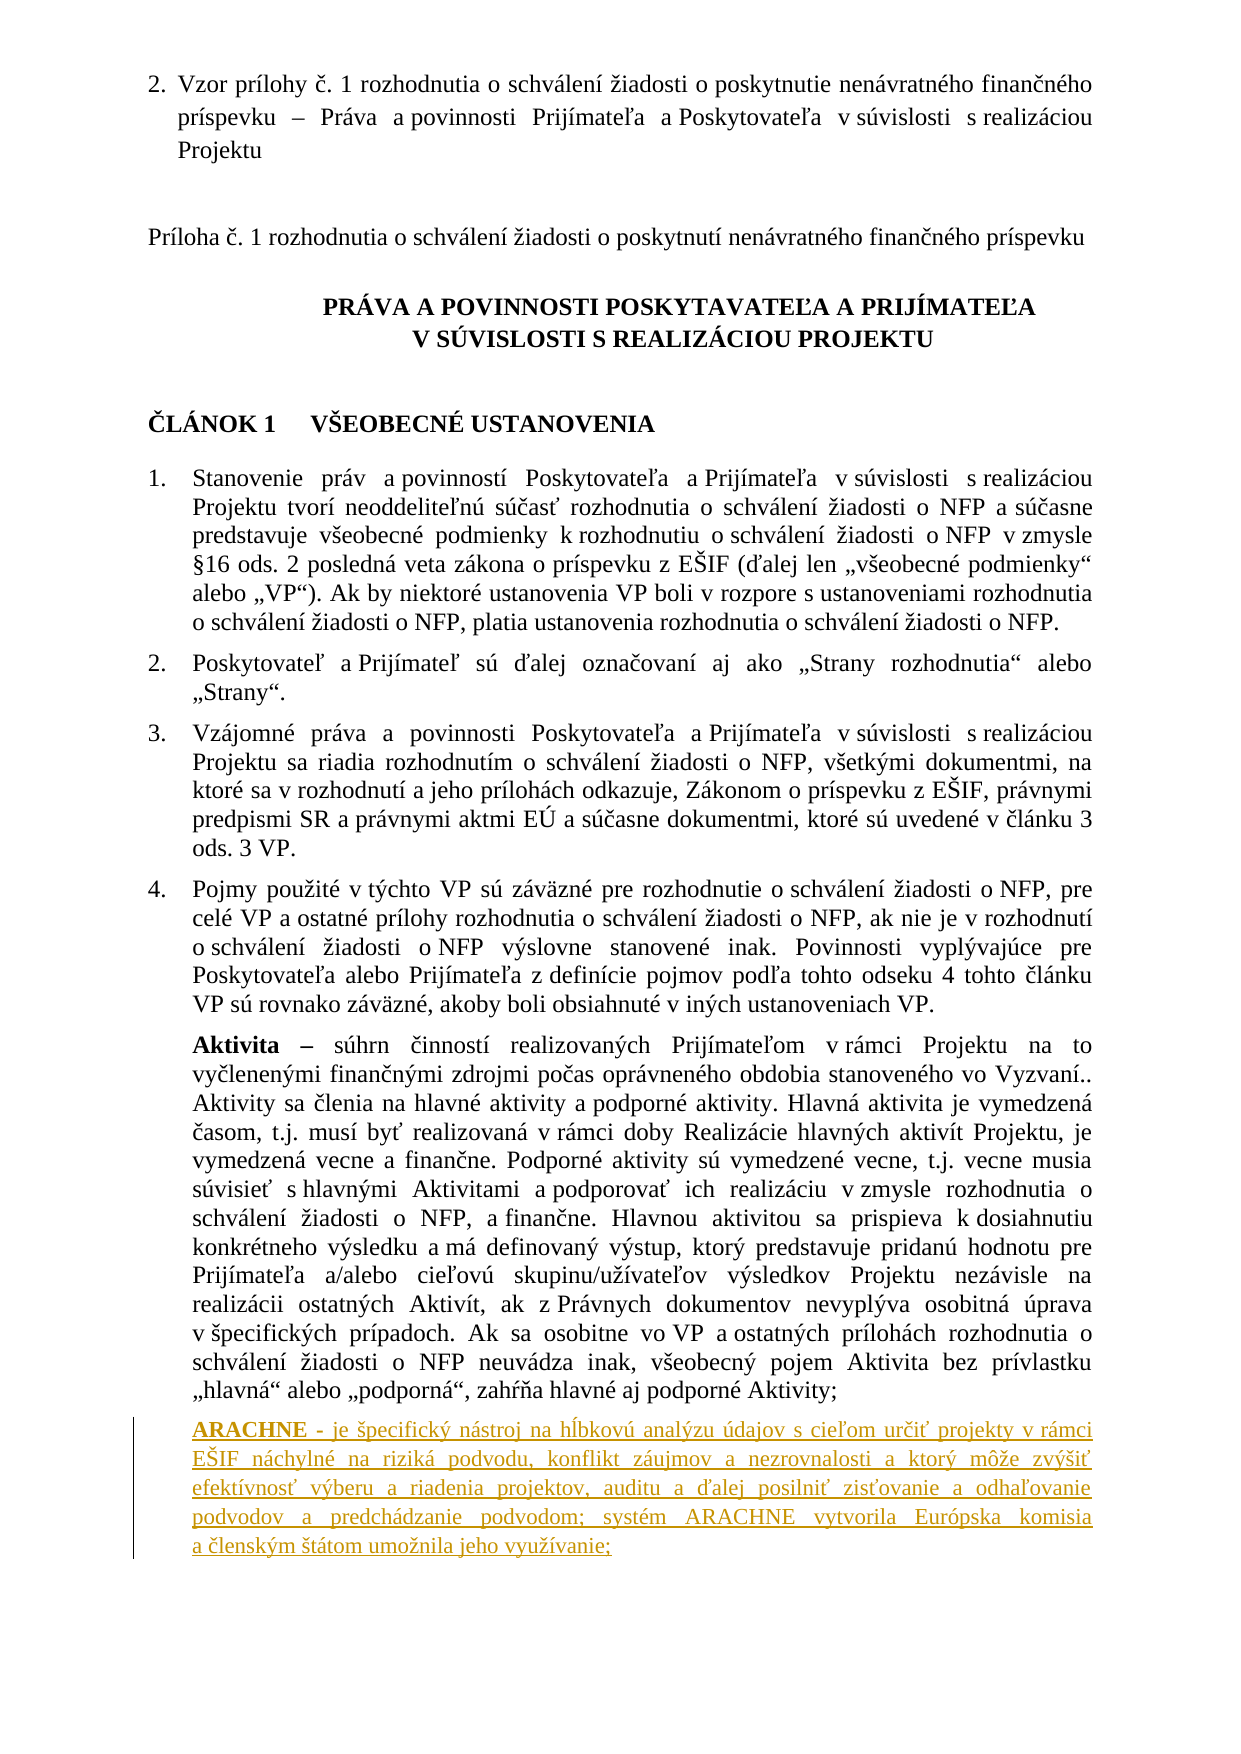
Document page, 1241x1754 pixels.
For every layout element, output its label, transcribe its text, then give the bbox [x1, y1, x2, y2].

list Poskytovateľ a Prijímateľ sú ďalej označovaní aj ako „Strany rozhodnutia“ alebo „Strany“. [148, 648, 1093, 705]
list Vzájomné práva a povinnosti Poskytovateľa a Prijímateľa v súvislosti s realizáciou Projektu sa riadia rozhodnutím o schválení žiadosti o NFP, všetkými dokumentmi, na ktoré sa v rozhodnutí a jeho prílohách odkazuje, Zákonom o príspevku z EŠIF, právnymi predpismi SR a právnymi aktmi EÚ a súčasne dokumentmi, ktoré sú uvedené v článku 3 ods. 3 VP. [148, 718, 1093, 862]
text Príloha č. 1 rozhodnutia o schválení žiadosti o poskytnutí nenávratného finančného príspevku [148, 222, 1093, 251]
text PRÁVA A POVINNOSTI POSKYTAVATEĽA A PRIJÍMATEĽA V SÚVISLOSTI S REALIZÁCIOU PROJEKTU [148, 292, 1093, 352]
list Pojmy použité v týchto VP sú záväzné pre rozhodnutie o schválení žiadosti o NFP, pre celé VP a ostatné prílohy rozhodnutia o schválení žiadosti o NFP, ak nie je v rozhodnutí o schválení žiadosti o NFP výslovne stanovené inak. Povinnosti vyplývajúce pre Poskytovateľa alebo Prijímateľa z definície pojmov podľa tohto odseku 4 tohto článku VP sú rovnako záväzné, akoby boli obsiahnuté v iných ustanoveniach VP. [148, 874, 1093, 1018]
text Aktivita – súhrn činností realizovaných Prijímateľom v rámci Projektu na to vyčlenenými finančnými zdrojmi počas oprávneného obdobia stanoveného vo Vyzvaní.. Aktivity sa členia na hlavné aktivity a podporné aktivity. Hlavná aktivita je vymedzená časom, t.j. musí byť realizovaná v rámci doby Realizácie hlavných aktivít Projektu, je vymedzená vecne a finančne. Podporné aktivity sú vymedzené vecne, t.j. vecne musia súvisieť s hlavnými Aktivitami a podporovať ich realizáciu v zmysle rozhodnutia o schválení žiadosti o NFP, a finančne. Hlavnou aktivitou sa prispieva k dosiahnutiu konkrétneho výsledku a má definovaný výstup, ktorý predstavuje pridanú hodnotu pre Prijímateľa a/alebo cieľovú skupinu/užívateľov výsledkov Projektu nezávisle na realizácii ostatných Aktivít, ak z Právnych dokumentov nevyplýva osobitná úprava v špecifických prípadoch. Ak sa osobitne vo VP a ostatných prílohách rozhodnutia o schválení žiadosti o NFP neuvádza inak, všeobecný pojem Aktivita bez prívlastku „hlavná“ alebo „podporná“, zahŕňa hlavné aj podporné Aktivity; [192, 1030, 1093, 1404]
list Stanovenie práv a povinností Poskytovateľa a Prijímateľa v súvislosti s realizáciou Projektu tvorí neoddeliteľnú súčasť rozhodnutia o schválení žiadosti o NFP a súčasne predstavuje všeobecné podmienky k rozhodnutiu o schválení žiadosti o NFP v zmysle §16 ods. 2 posledná veta zákona o príspevku z EŠIF (ďalej len „všeobecné podmienky“ alebo „VP“). Ak by niektoré ustanovenia VP boli v rozpore s ustanoveniami rozhodnutia o schválení žiadosti o NFP, platia ustanovenia rozhodnutia o schválení žiadosti o NFP. [148, 463, 1093, 635]
text ČLÁNOK 1 VŠEOBECNÉ USTANOVENIA [148, 409, 1093, 438]
